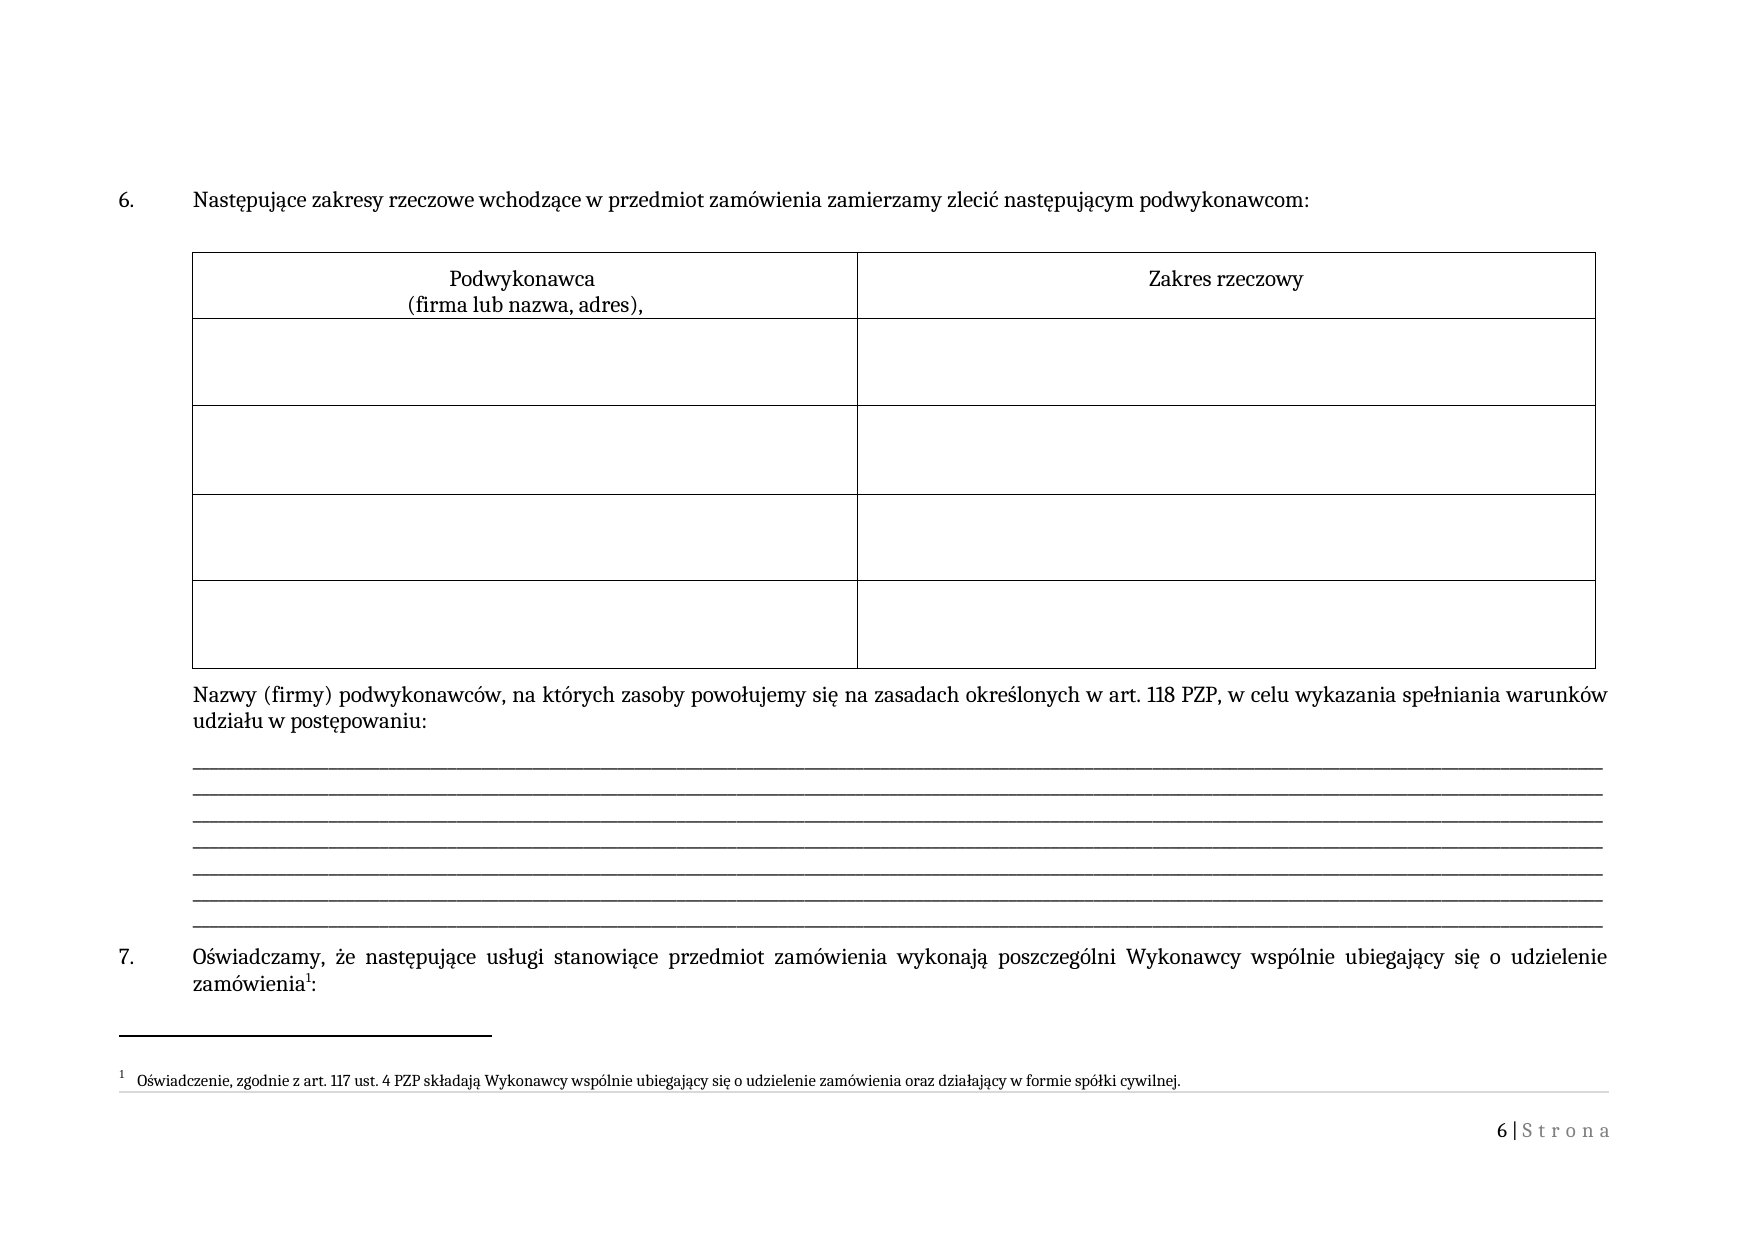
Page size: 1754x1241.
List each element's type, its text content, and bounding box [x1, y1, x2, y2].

table_cell [193, 495, 857, 580]
table_cell [193, 406, 857, 493]
text 6. Następujące zakresy rzeczowe wchodzące w przedmiot zamówienia zamierzamy zlecić następującym podwykonawcom: [119, 187, 1609, 213]
table_cell [858, 581, 1595, 668]
text Nazwy (firmy) podwykonawców, na których zasoby powołujemy się na zasadach określonych w art. 118 PZP, w celu wykazania spełniania warunków udziału w postępowaniu: [193, 682, 1609, 734]
table_cell [193, 319, 857, 405]
table_cell [858, 406, 1595, 493]
table_cell [193, 581, 857, 668]
text __________________________________________________________________________________________________________________________________________________________________________________________________________________________________________________________________________________________________________________________________________________________________________________________________________________________________________________________________________________________________________________________________________________________________________________________________________________________________________________________________________________________________________________________________________________________________________________________________________________________________________________________________________________________________________________________________________________________________________________________________________________________________________________________________________________________________________________________________________________________________________________________________________ [193, 747, 1609, 931]
table_header Podwykonawca (firma lub nazwa, adres), [193, 253, 857, 318]
table_cell [858, 495, 1595, 580]
table_cell [858, 319, 1595, 405]
list 7. Oświadczamy, że następujące usługi stanowiące przedmiot zamówienia wykonają poszczególni Wykonawcy wspólnie ubiegający się o udzielenie zamówienia: [119, 944, 1609, 997]
table_header Zakres rzeczowy [858, 253, 1595, 318]
